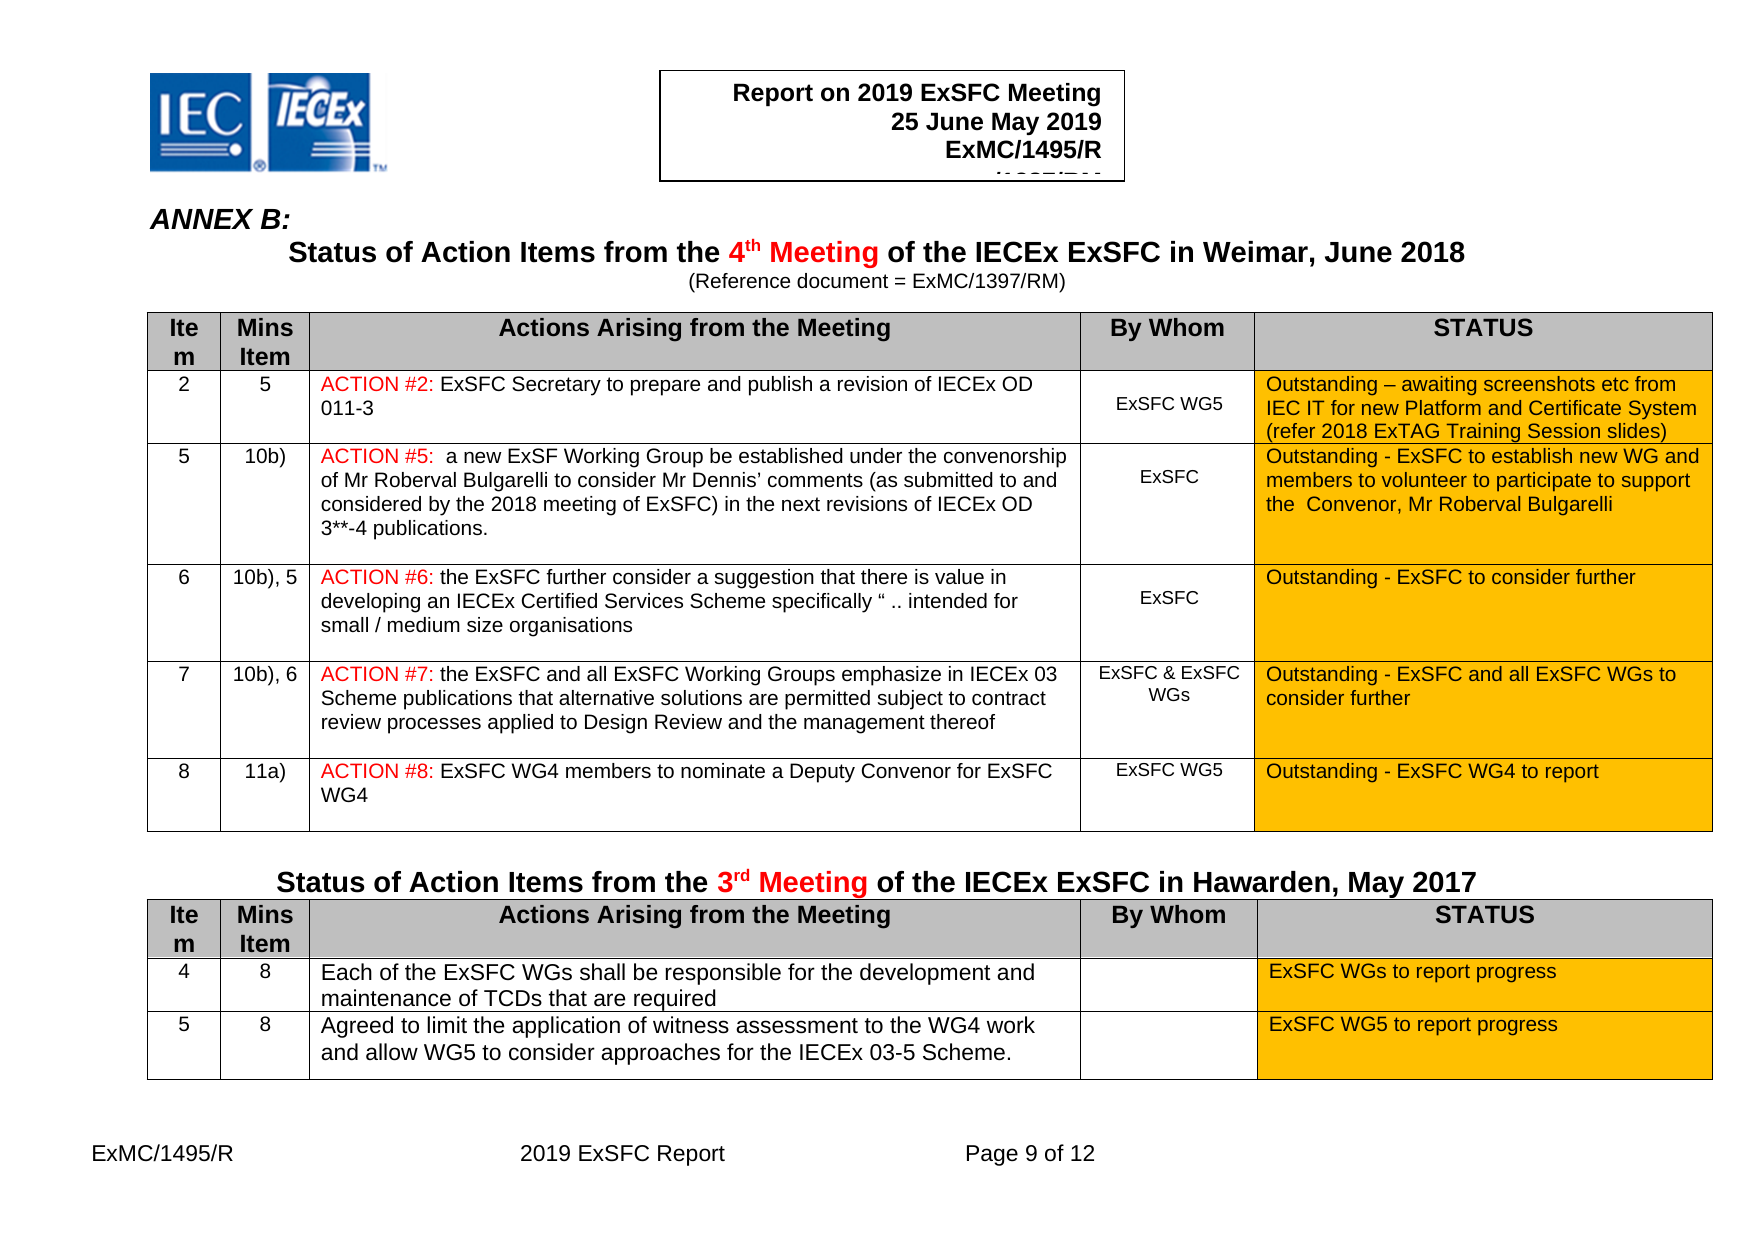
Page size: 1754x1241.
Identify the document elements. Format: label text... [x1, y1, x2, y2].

table_cell 8 [221, 1012, 309, 1079]
table_header Actions Arising from the Meeting [310, 900, 1080, 957]
table_cell ExSFC WGs to report progress [1258, 959, 1712, 1011]
table_cell 10b), 5 [221, 565, 309, 661]
table_cell [1081, 959, 1257, 1011]
table_cell ExSFC [1081, 565, 1254, 661]
table_cell ACTION #7: the ExSFC and all ExSFC Working Groups emphasize in IECEx 03 Scheme publications that alternative solutions are permitted subject to contract review processes applied to Design Review and the management thereof [310, 662, 1080, 758]
table_cell ACTION #8: ExSFC WG4 members to nominate a Deputy Convenor for ExSFC WG4 [310, 759, 1080, 831]
table_cell Outstanding - ExSFC to consider further [1255, 565, 1712, 661]
table_cell 7 [148, 662, 220, 758]
table_header STATUS [1255, 313, 1712, 370]
table_cell 10b) [221, 444, 309, 564]
table_cell ExSFC WG5 [1081, 759, 1254, 831]
table_header STATUS [1258, 900, 1712, 957]
table_cell Outstanding - ExSFC and all ExSFC WGs to consider further [1255, 662, 1712, 758]
table_cell Agreed to limit the application of witness assessment to the WG4 work and allow WG5 to consider approaches for the IECEx 03-5 Scheme. [310, 1012, 1080, 1079]
table_cell 8 [221, 959, 309, 1011]
table_cell 10b), 6 [221, 662, 309, 758]
table_header By Whom [1081, 900, 1257, 957]
table_cell Outstanding - ExSFC WG4 to report [1255, 759, 1712, 831]
text Status of Action Items from the 3rd Meeting of the IECEx ExSFC in Hawarden, May 2017 [150, 865, 1604, 899]
table_cell 2 [148, 371, 220, 443]
table_cell 11a) [221, 759, 309, 831]
table_header Item [148, 313, 220, 370]
text (Reference document = ExMC/1397/RM) [150, 269, 1604, 293]
table_cell ExSFC [1081, 444, 1254, 564]
table_cell ACTION #2: ExSFC Secretary to prepare and publish a revision of IECEx OD 011-3 [310, 371, 1080, 443]
table_cell Outstanding - ExSFC to establish new WG and members to volunteer to participate to support the Convenor, Mr Roberval Bulgarelli [1255, 444, 1712, 564]
table_header Mins Item [221, 313, 309, 370]
table_cell ACTION #6: the ExSFC further consider a suggestion that there is value in developing an IECEx Certified Services Scheme specifically “ .. intended for small / medium size organisations [310, 565, 1080, 661]
table_cell 6 [148, 565, 220, 661]
table_cell 8 [148, 759, 220, 831]
text ANNEX B: [150, 202, 1604, 235]
table_cell ExSFC WG5 [1081, 371, 1254, 443]
table_cell 5 [221, 371, 309, 443]
table_header Item [148, 900, 220, 957]
table_cell [1081, 1012, 1257, 1079]
text Status of Action Items from the 4th Meeting of the IECEx ExSFC in Weimar, June 2018 [150, 235, 1604, 269]
table_cell 5 [148, 444, 220, 564]
picture [150, 73, 391, 176]
table_cell ACTION #5: a new ExSF Working Group be established under the convenorship of Mr Roberval Bulgarelli to consider Mr Dennis’ comments (as submitted to and considered by the 2018 meeting of ExSFC) in the next revisions of IECEx OD 3**-4 publications. [310, 444, 1080, 564]
table_cell Each of the ExSFC WGs shall be responsible for the development and maintenance of TCDs that are required [310, 959, 1080, 1011]
table_cell Outstanding – awaiting screenshots etc from IEC IT for new Platform and Certificate System (refer 2018 ExTAG Training Session slides) [1255, 371, 1712, 443]
table_header By Whom [1081, 313, 1254, 370]
table_cell 5 [148, 1012, 220, 1079]
table_cell ExSFC & ExSFC WGs [1081, 662, 1254, 758]
table_header Actions Arising from the Meeting [310, 313, 1080, 370]
table_cell 4 [148, 959, 220, 1011]
table_cell ExSFC WG5 to report progress [1258, 1012, 1712, 1079]
table_header Mins Item [221, 900, 309, 957]
